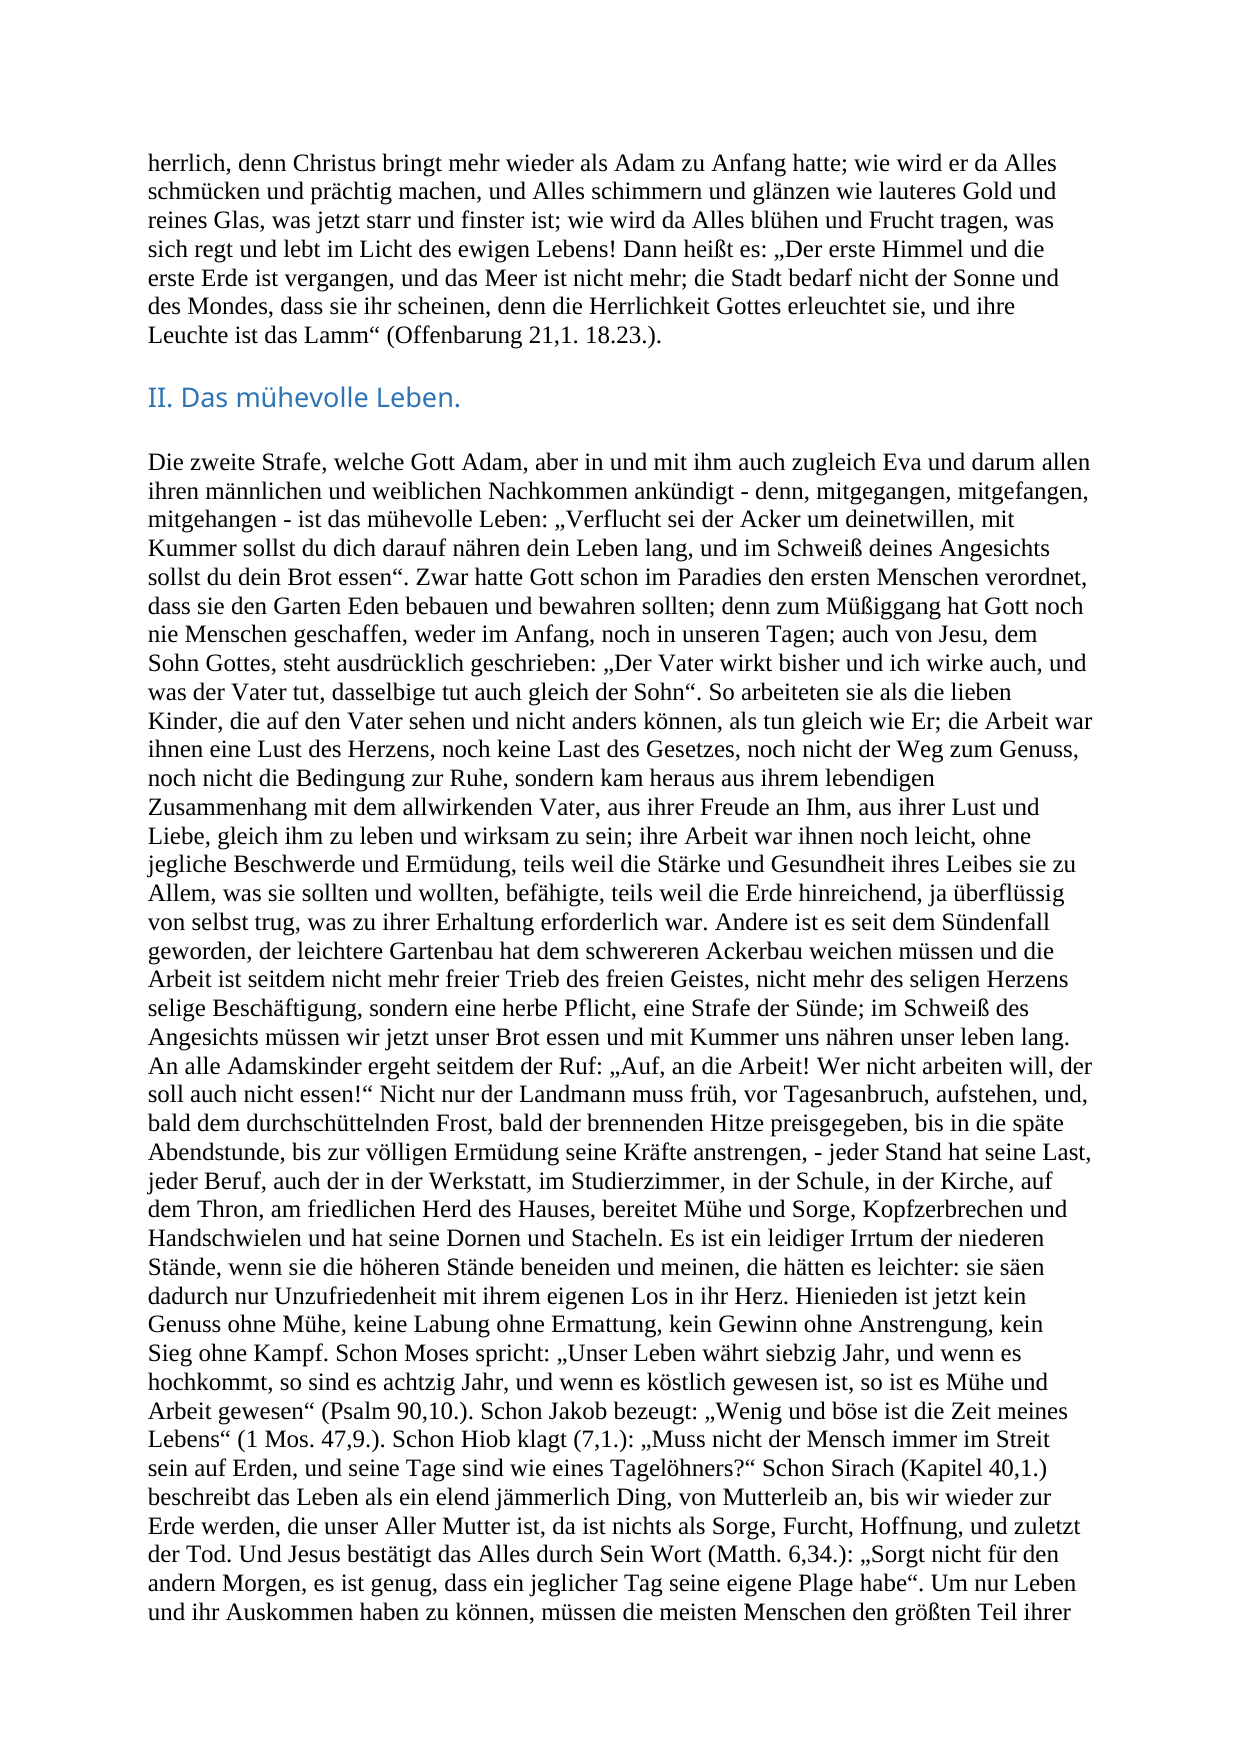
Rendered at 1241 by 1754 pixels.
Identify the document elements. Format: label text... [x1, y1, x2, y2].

subtitle II. Das mühevolle Leben. [148, 378, 1093, 415]
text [148, 148, 1093, 349]
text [148, 447, 1093, 1626]
